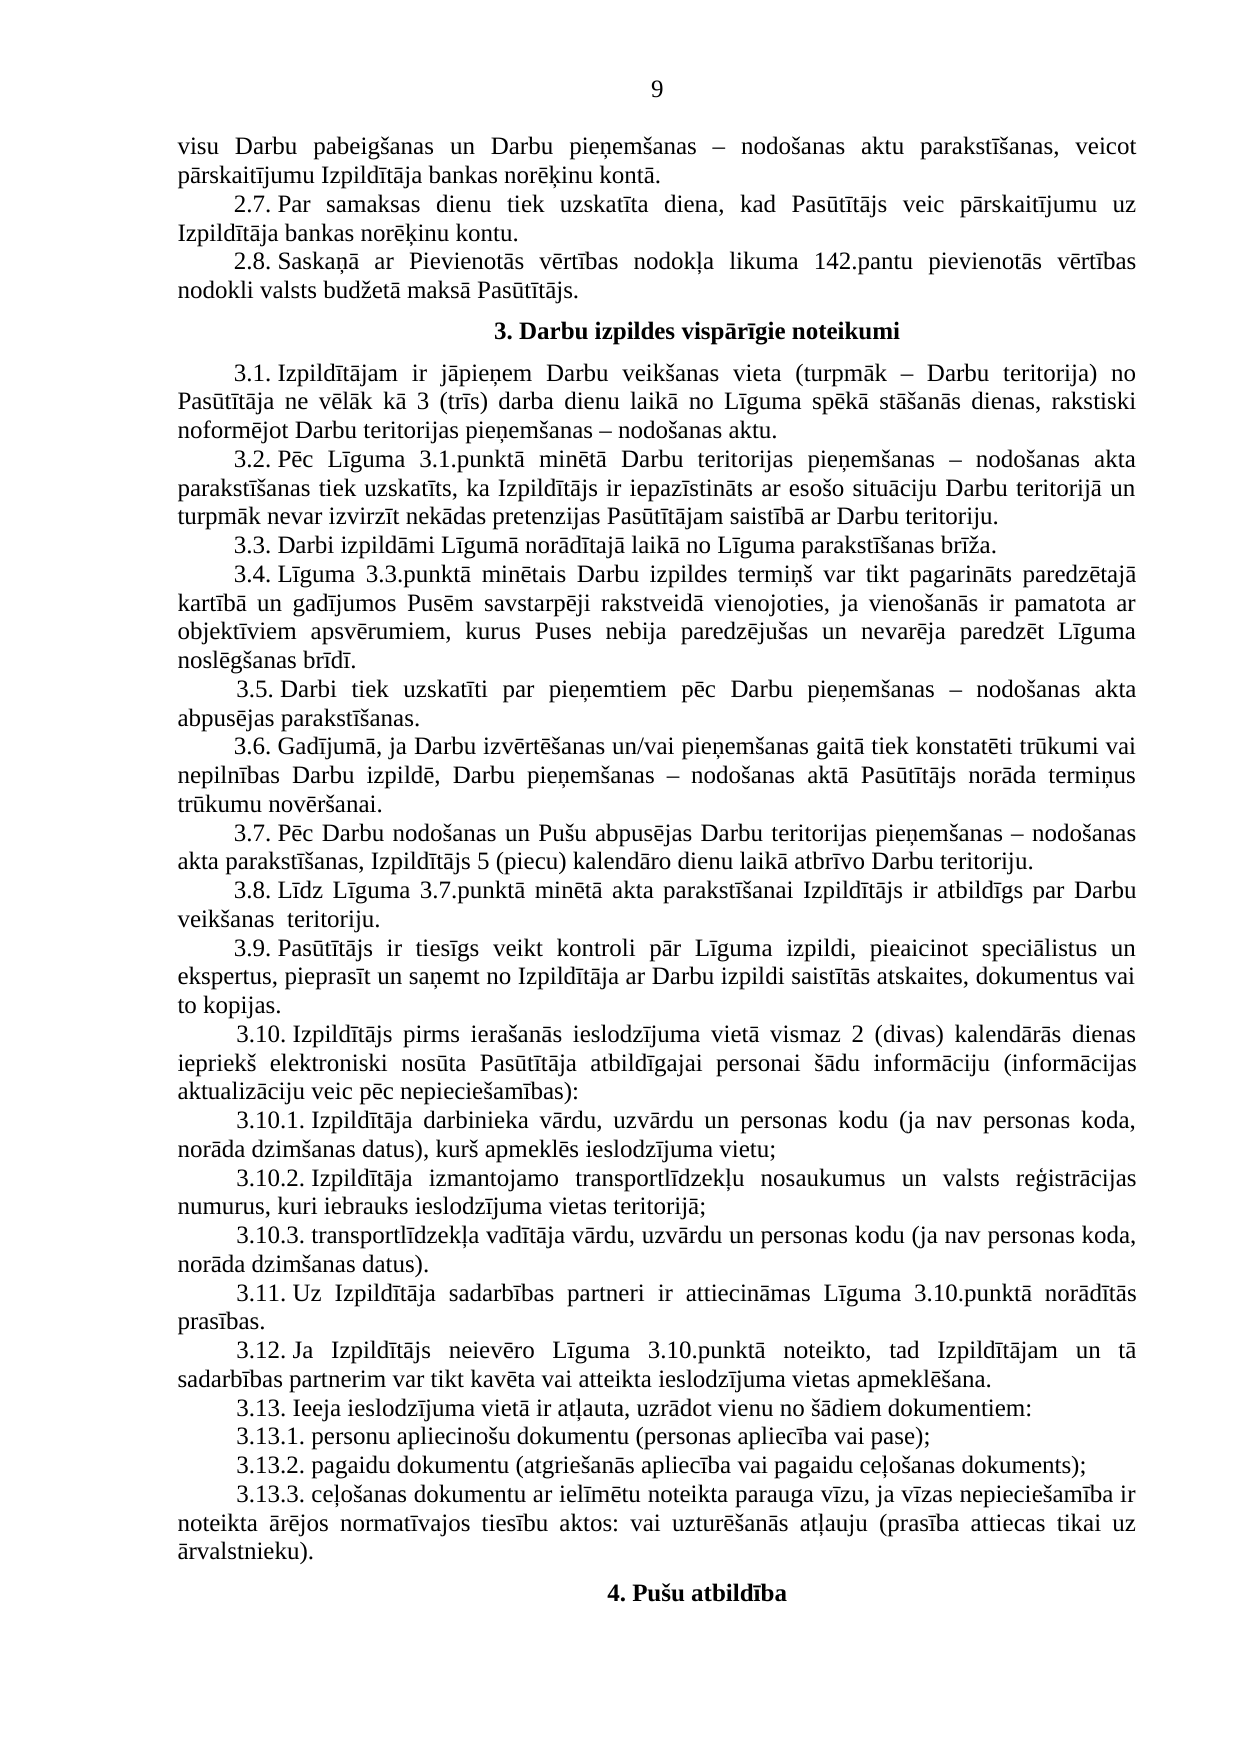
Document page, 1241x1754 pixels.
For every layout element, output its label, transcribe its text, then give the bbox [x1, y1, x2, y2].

text 3.5. Darbi tiek uzskatīti par pieņemtiem pēc Darbu pieņemšanas – nodošanas akta abpusējas parakstīšanas. [177, 674, 1137, 731]
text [177, 131, 1137, 189]
text 3.13. Ieeja ieslodzījuma vietā ir atļauta, uzrādot vienu no šādiem dokumentiem: [177, 1393, 1211, 1421]
text 3.4. Līguma 3.3.punktā minētais Darbu izpildes termiņš var tikt pagarināts paredzētajā kartībā un gadījumos Pusēm savstarpēji rakstveidā vienojoties, ja vienošanās ir pamatota ar objektīviem apsvērumiem, kurus Puses nebija paredzējušas un nevarēja paredzēt Līguma noslēgšanas brīdī. [177, 559, 1137, 674]
text 3.12. Ja Izpildītājs neievēro Līguma 3.10.punktā noteikto, tad Izpildītājam un tā sadarbības partnerim var tikt kavēta vai atteikta ieslodzījuma vietas apmeklēšana. [177, 1335, 1137, 1393]
text 3.6. Gadījumā, ja Darbu izvērtēšanas un/vai pieņemšanas gaitā tiek konstatēti trūkumi vai nepilnības Darbu izpildē, Darbu pieņemšanas – nodošanas aktā Pasūtītājs norāda termiņus trūkumu novēršanai. [177, 731, 1137, 818]
text 3.7. Pēc Darbu nodošanas un Pušu abpusējas Darbu teritorijas pieņemšanas – nodošanas akta parakstīšanas, Izpildītājs 5 (piecu) kalendāro dienu laikā atbrīvo Darbu teritoriju. [177, 818, 1137, 875]
text 3.13.1. personu apliecinošu dokumentu (personas apliecība vai pase); [177, 1421, 1211, 1450]
text 3.13.2. pagaidu dokumentu (atgriešanās apliecība vai pagaidu ceļošanas dokuments); [177, 1450, 1211, 1479]
text 3.8. Līdz Līguma 3.7.punktā minētā akta parakstīšanai Izpildītājs ir atbildīgs par Darbu veikšanas teritoriju. [177, 875, 1137, 933]
list 3.10.1. Izpildītāja darbinieka vārdu, uzvārdu un personas kodu (ja nav personas koda, norāda dzimšanas datus), kurš apmeklēs ieslodzījuma vietu; [177, 1105, 1137, 1163]
text 3.10. Izpildītājs pirms ierašanās ieslodzījuma vietā vismaz 2 (divas) kalendārās dienas iepriekš elektroniski nosūta Pasūtītāja atbildīgajai personai šādu informāciju (informācijas aktualizāciju veic pēc nepieciešamības): [177, 1019, 1137, 1105]
text 3.11. Uz Izpildītāja sadarbības partneri ir attiecināmas Līguma 3.10.punktā norādītās prasības. [177, 1278, 1137, 1335]
text 3.2. Pēc Līguma 3.1.punktā minētā Darbu teritorijas pieņemšanas – nodošanas akta parakstīšanas tiek uzskatīts, ka Izpildītājs ir iepazīstināts ar esošo situāciju Darbu teritorijā un turpmāk nevar izvirzīt nekādas pretenzijas Pasūtītājam saistībā ar Darbu teritoriju. [177, 444, 1137, 530]
text 3.13.3. ceļošanas dokumentu ar ielīmētu noteikta parauga vīzu, ja vīzas nepieciešamība ir noteikta ārējos normatīvajos tiesību aktos: vai uzturēšanās atļauju (prasība attiecas tikai uz ārvalstnieku). [177, 1479, 1137, 1565]
text 4. Pušu atbildība [177, 1578, 1217, 1606]
text 2.7. Par samaksas dienu tiek uzskatīta diena, kad Pasūtītājs veic pārskaitījumu uz Izpildītāja bankas norēķinu kontu. [177, 189, 1137, 246]
text 3.3. Darbi izpildāmi Līgumā norādītajā laikā no Līguma parakstīšanas brīža. [177, 530, 1137, 559]
text 2.8. Saskaņā ar Pievienotās vērtības nodokļa likuma 142.pantu pievienotās vērtības nodokli valsts budžetā maksā Pasūtītājs. [177, 246, 1137, 304]
list 3.10.2. Izpildītāja izmantojamo transportlīdzekļu nosaukumus un valsts reģistrācijas numurus, kuri iebrauks ieslodzījuma vietas teritorijā; [177, 1163, 1137, 1220]
text 3. Darbu izpildes vispārīgie noteikumi [177, 316, 1217, 345]
text 3.10.3. transportlīdzekļa vadītāja vārdu, uzvārdu un personas kodu (ja nav personas koda, norāda dzimšanas datus). [177, 1220, 1137, 1278]
text 3.1. Izpildītājam ir jāpieņem Darbu veikšanas vieta (turpmāk – Darbu teritorija) no Pasūtītāja ne vēlāk kā 3 (trīs) darba dienu laikā no Līguma spēkā stāšanās dienas, rakstiski noformējot Darbu teritorijas pieņemšanas – nodošanas aktu. [177, 358, 1137, 444]
text 3.9. Pasūtītājs ir tiesīgs veikt kontroli pār Līguma izpildi, pieaicinot speciālistus un ekspertus, pieprasīt un saņemt no Izpildītāja ar Darbu izpildi saistītās atskaites, dokumentus vai to kopijas. [177, 933, 1137, 1019]
